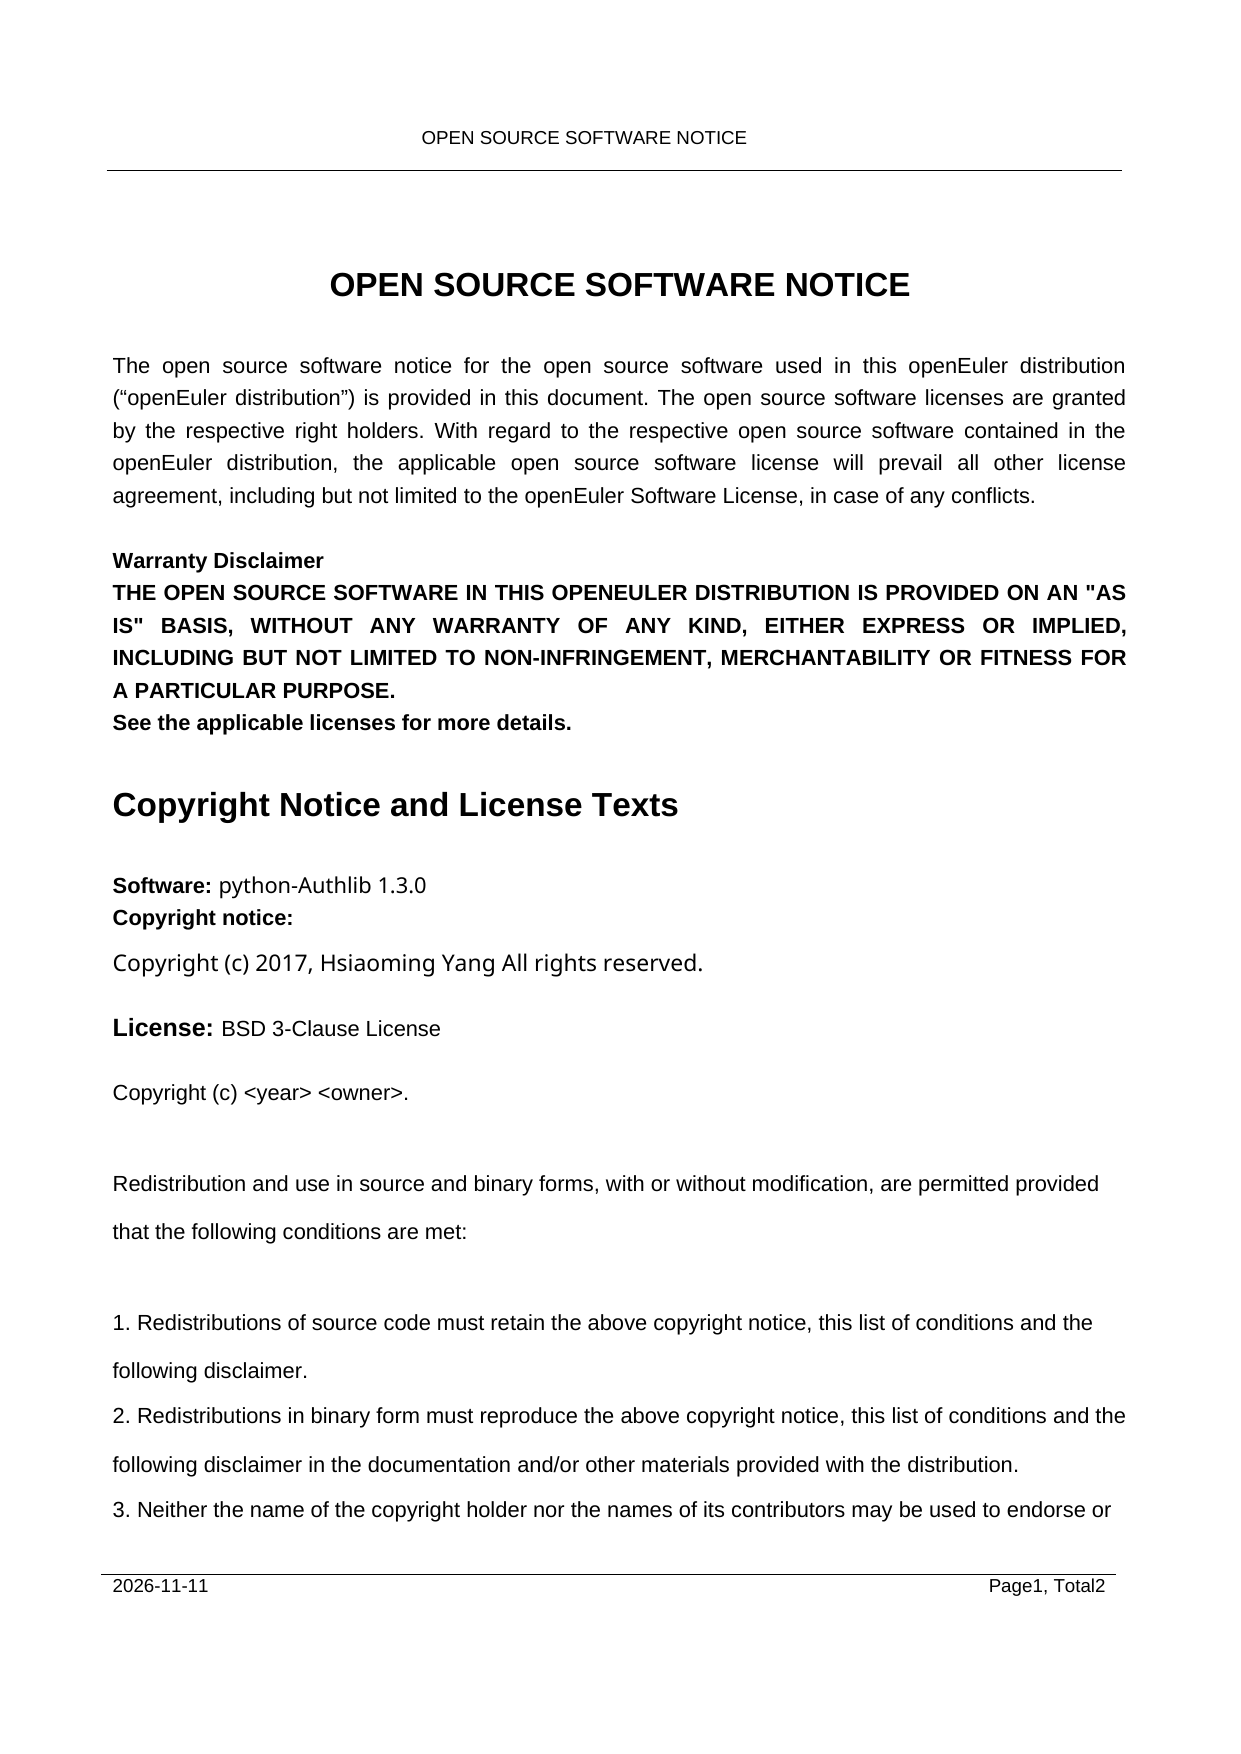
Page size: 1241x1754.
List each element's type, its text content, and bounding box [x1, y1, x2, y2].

text The open source software notice for the open source software used in this openEuler distribution (“openEuler distribution”) is provided in this document. The open source software licenses are granted by the respective right holders. With regard to the respective open source software contained in the openEuler distribution, the applicable open source software license will prevail all other license agreement, including but not limited to the openEuler Software License, in case of any conflicts. [112, 349, 1128, 511]
text 2. Redistributions in binary form must reproduce the above copyright notice, this list of conditions and the following disclaimer in the documentation and/or other materials provided with the distribution. [112, 1399, 1128, 1481]
text 1. Redistributions of source code must retain the above copyright notice, this list of conditions and the following disclaimer. [112, 1306, 1128, 1387]
text THE OPEN SOURCE SOFTWARE IN THIS OPENEULER DISTRIBUTION IS PROVIDED ON AN "AS IS" BASIS, WITHOUT ANY WARRANTY OF ANY KIND, EITHER EXPRESS OR IMPLIED, INCLUDING BUT NOT LIMITED TO NON-INFRINGEMENT, MERCHANTABILITY OR FITNESS FOR A PARTICULAR PURPOSE. See the applicable licenses for more details. [112, 576, 1128, 739]
text Copyright (c) <year> <owner>. [112, 1077, 1128, 1109]
text Warranty Disclaimer [112, 544, 1128, 576]
text Copyright notice: [112, 901, 1128, 934]
title Software: python-Authlib 1.3.0 [112, 869, 1128, 901]
text Copyright Notice and License Texts [112, 771, 1128, 836]
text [112, 1493, 1128, 1526]
text Redistribution and use in source and binary forms, with or without modification, are permitted provided that the following conditions are met: [112, 1167, 1128, 1248]
text OPEN SOURCE SOFTWARE NOTICE [112, 251, 1128, 316]
text License: BSD 3-Clause License [112, 1012, 1128, 1044]
text Copyright (c) 2017, Hsiaoming Yang All rights reserved. [112, 947, 1128, 1012]
